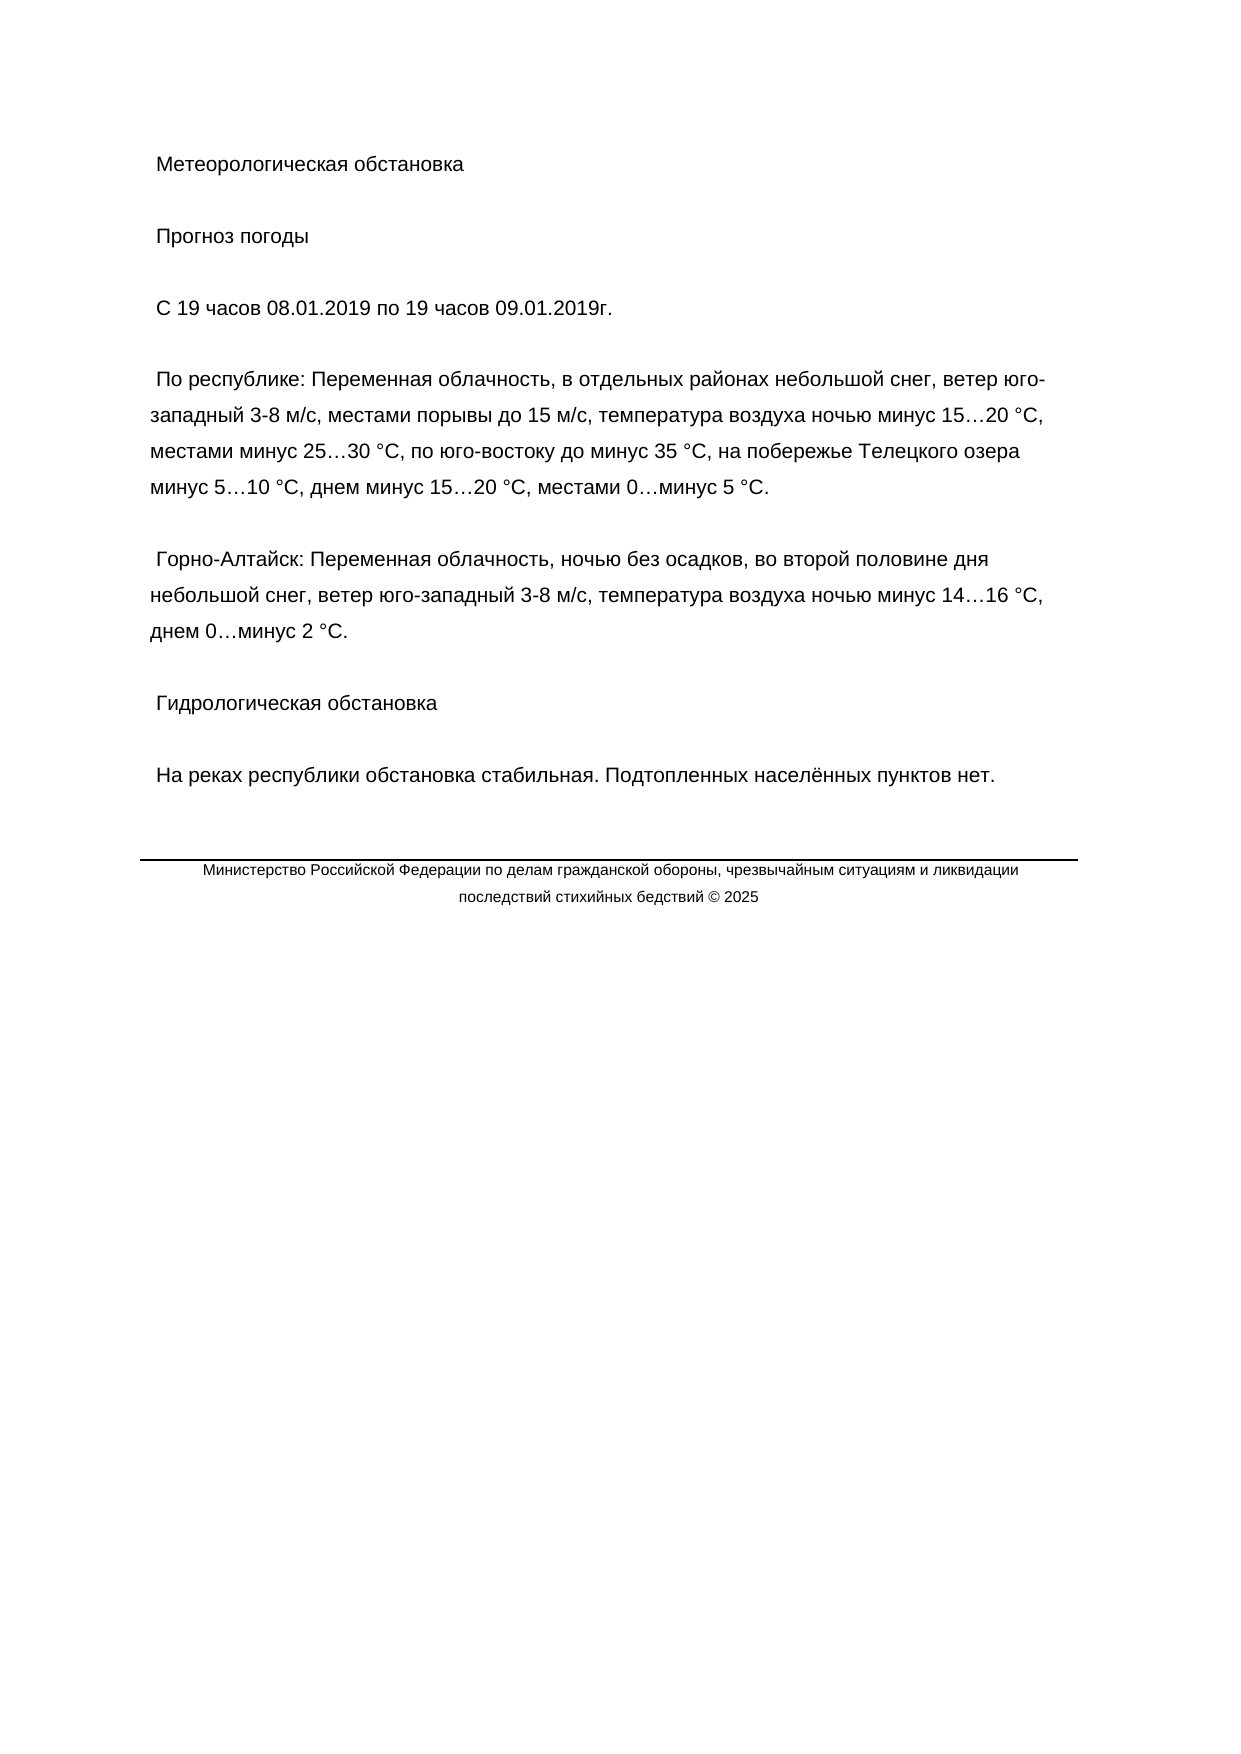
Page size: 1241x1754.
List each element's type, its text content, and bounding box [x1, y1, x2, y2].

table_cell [140, 150, 1078, 859]
table_cell Министерство Российской Федерации по делам гражданской обороны, чрезвычайным ситуациям и ликвидации последствий стихийных бедствий © 2025 [140, 861, 1078, 943]
